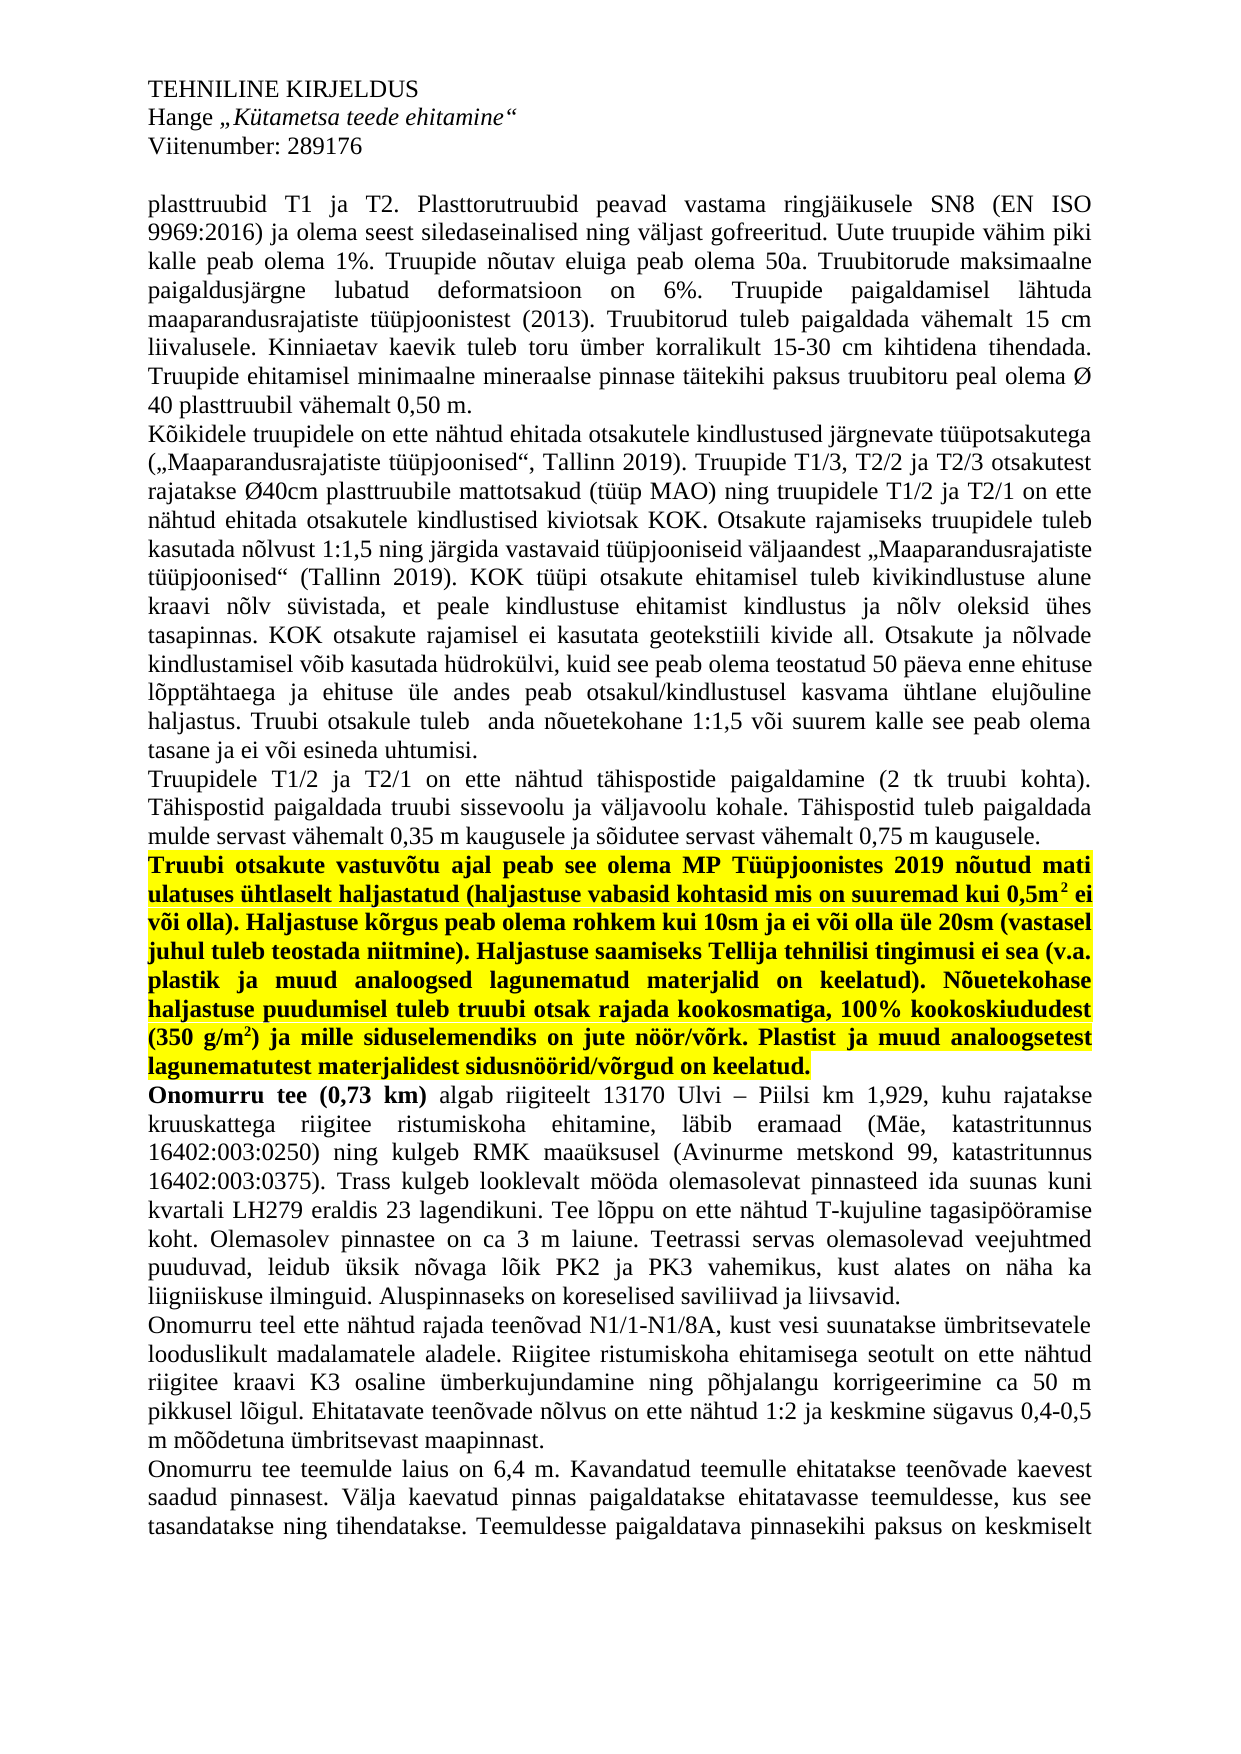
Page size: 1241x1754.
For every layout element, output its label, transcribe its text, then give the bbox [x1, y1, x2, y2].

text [148, 1454, 1093, 1540]
text Truupidele T1/2 ja T2/1 on ette nähtud tähispostide paigaldamine (2 tk truubi kohta). Tähispostid paigaldada truubi sissevoolu ja väljavoolu kohale. Tähispostid tuleb paigaldada mulde servast vähemalt 0,35 m kaugusele ja sõidutee servast vähemalt 0,75 m kaugusele. [148, 764, 1093, 850]
text Onomurru tee (0,73 km) algab riigiteelt 13170 Ulvi – Piilsi km 1,929, kuhu rajatakse kruuskattega riigitee ristumiskoha ehitamine, läbib eramaad (Mäe, katastritunnus 16402:003:0250) ning kulgeb RMK maaüksusel (Avinurme metskond 99, katastritunnus 16402:003:0375). Trass kulgeb looklevalt mööda olemasolevat pinnasteed ida suunas kuni kvartali LH279 eraldis 23 lagendikuni. Tee lõppu on ette nähtud T-kujuline tagasipööramise koht. Olemasolev pinnastee on ca 3 m laiune. Teetrassi servas olemasolevad veejuhtmed puuduvad, leidub üksik nõvaga lõik PK2 ja PK3 vahemikus, kust alates on näha ka liigniiskuse ilminguid. Aluspinnaseks on koreselised saviliivad ja liivsavid. [148, 1080, 1093, 1310]
text Onomurru teel ette nähtud rajada teenõvad N1/1-N1/8A, kust vesi suunatakse ümbritsevatele looduslikult madalamatele aladele. Riigitee ristumiskoha ehitamisega seotult on ette nähtud riigitee kraavi K3 osaline ümberkujundamine ning põhjalangu korrigeerimine ca 50 m pikkusel lõigul. Ehitatavate teenõvade nõlvus on ette nähtud 1:2 ja keskmine sügavus 0,4-0,5 m mõõdetuna ümbritsevast maapinnast. [148, 1310, 1093, 1454]
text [148, 189, 1093, 419]
text Kõikidele truupidele on ette nähtud ehitada otsakutele kindlustused järgnevate tüüpotsakutega („Maaparandusrajatiste tüüpjoonised“, Tallinn 2019). Truupide T1/3, T2/2 ja T2/3 otsakutest rajatakse Ø40cm plasttruubile mattotsakud (tüüp MAO) ning truupidele T1/2 ja T2/1 on ette nähtud ehitada otsakutele kindlustised kiviotsak KOK. Otsakute rajamiseks truupidele tuleb kasutada nõlvust 1:1,5 ning järgida vastavaid tüüpjooniseid väljaandest „Maaparandusrajatiste tüüpjoonised“ (Tallinn 2019). KOK tüüpi otsakute ehitamisel tuleb kivikindlustuse alune kraavi nõlv süvistada, et peale kindlustuse ehitamist kindlustus ja nõlv oleksid ühes tasapinnas. KOK otsakute rajamisel ei kasutata geotekstiili kivide all. Otsakute ja nõlvade kindlustamisel võib kasutada hüdrokülvi, kuid see peab olema teostatud 50 päeva enne ehituse lõpptähtaega ja ehituse üle andes peab otsakul/kindlustusel kasvama ühtlane elujõuline haljastus. Truubi otsakule tuleb anda nõuetekohane 1:1,5 või suurem kalle see peab olema tasane ja ei või esineda uhtumisi. [148, 419, 1093, 764]
